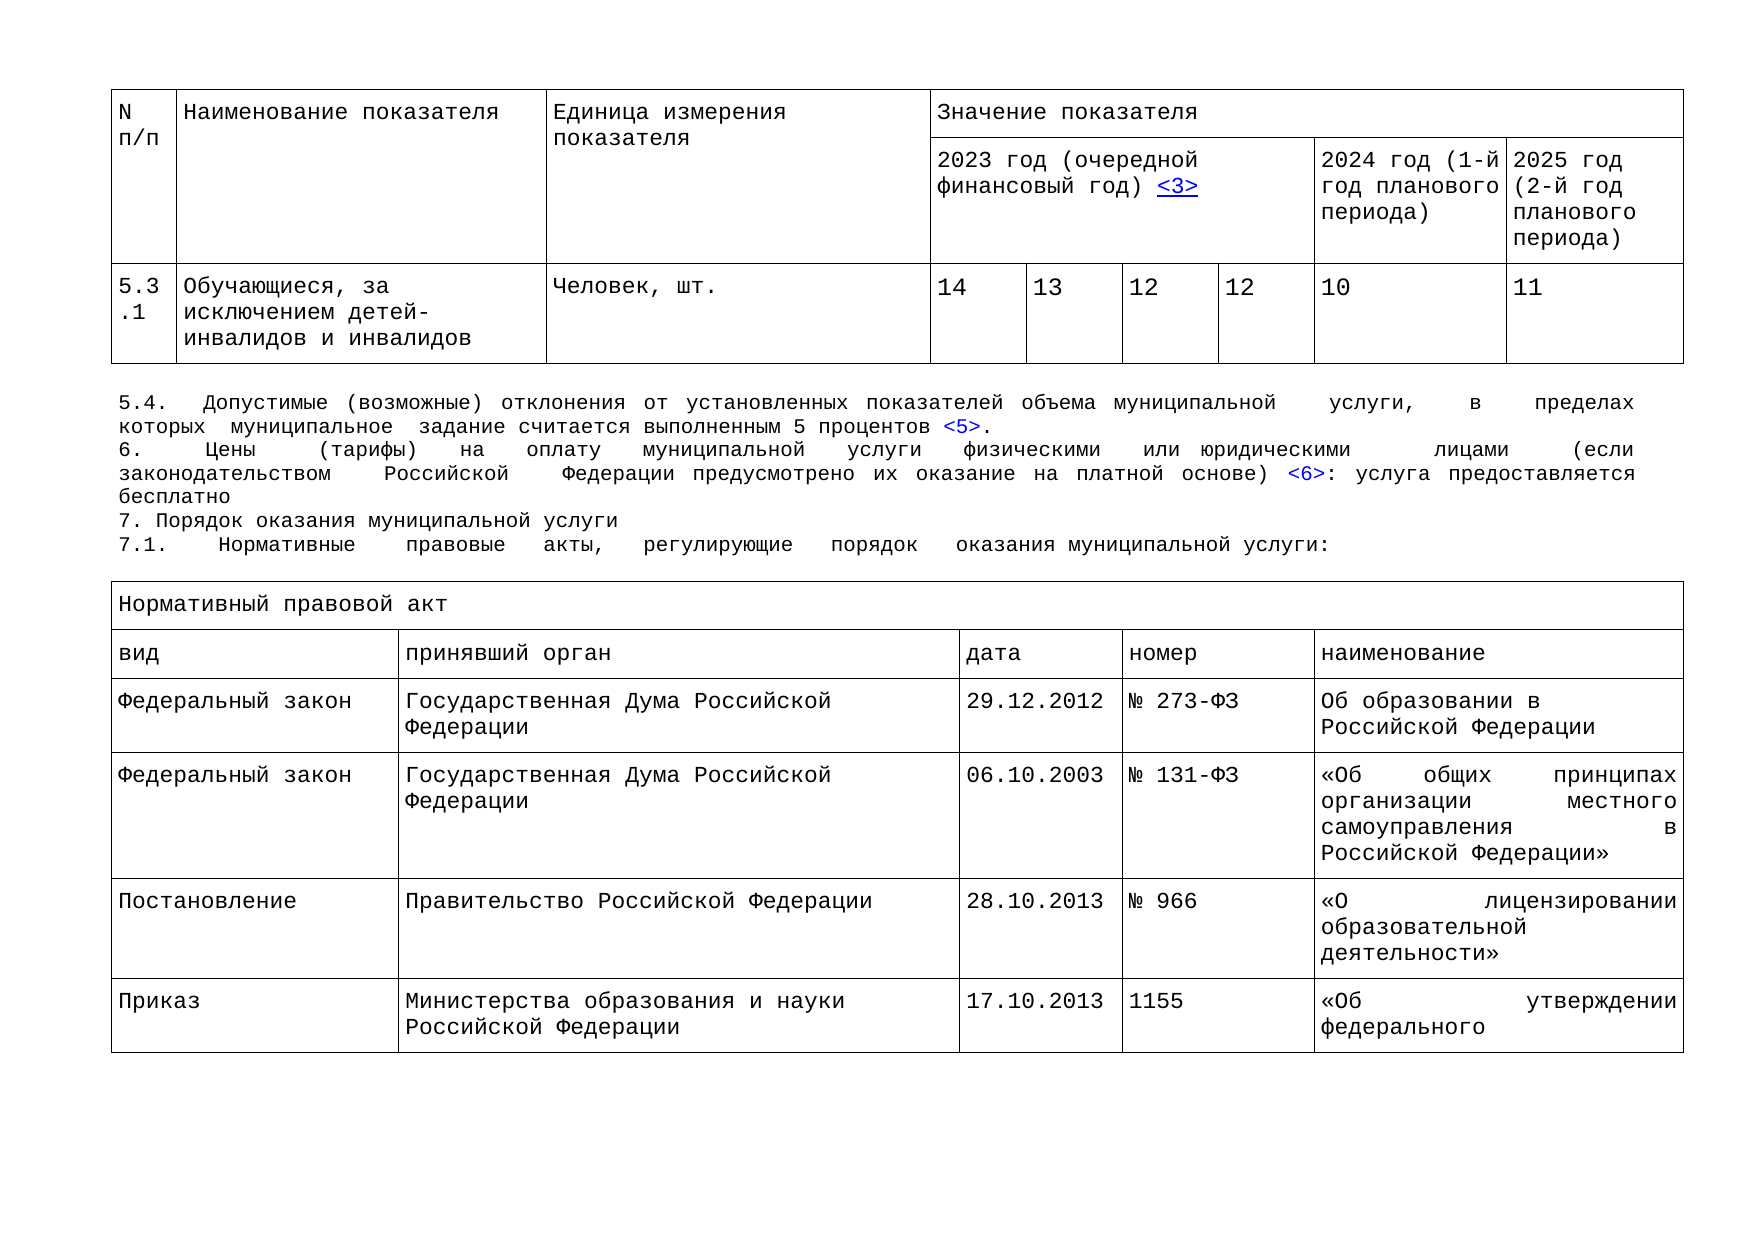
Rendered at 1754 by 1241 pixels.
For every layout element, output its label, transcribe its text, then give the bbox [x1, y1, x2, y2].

table_cell 17.10.2013 [960, 979, 1122, 1052]
table_cell № 131-ФЗ [1123, 753, 1314, 878]
table_header N п/п [112, 90, 176, 263]
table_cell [1315, 979, 1683, 1052]
table_cell Государственная Дума Российской Федерации [399, 679, 959, 752]
table_cell Человек, шт. [547, 264, 930, 363]
table_cell 12 [1123, 264, 1218, 363]
table_cell Приказ [112, 979, 398, 1052]
table_cell Федеральный закон [112, 753, 398, 878]
table_header Единица измерения показателя [547, 90, 930, 263]
table_cell 13 [1027, 264, 1122, 363]
table_header Значение показателя [931, 90, 1683, 137]
table_cell № 966 [1123, 879, 1314, 978]
table_cell Федеральный закон [112, 679, 398, 752]
table_cell наименование [1315, 630, 1683, 678]
table_cell 1155 [1123, 979, 1314, 1052]
table_header Нормативный правовой акт [112, 582, 1683, 629]
text 6. Цены (тарифы) на оплату муниципальной услуги физическими или юридическими лицами (если законодательством Российской Федерации предусмотрено их оказание на платной основе) <6>: услуга предоставляется бесплатно [118, 439, 1636, 510]
table_cell № 273-ФЗ [1123, 679, 1314, 752]
table_cell 11 [1507, 264, 1683, 363]
table_cell 10 [1315, 264, 1506, 363]
table_cell 2023 год (очередной финансовый год) <3> [931, 138, 1314, 263]
table_cell 2024 год (1-й год планового периода) [1315, 138, 1506, 263]
table_cell принявший орган [399, 630, 959, 678]
table_cell Об образовании в Российской Федерации [1315, 679, 1683, 752]
text 5.4. Допустимые (возможные) отклонения от установленных показателей объема муниципальной услуги, в пределах которых муниципальное задание считается выполненным 5 процентов <5>. [118, 392, 1636, 439]
table_cell «О лицензировании образовательной деятельности» [1315, 879, 1683, 978]
table_header Наименование показателя [177, 90, 546, 263]
table_cell Государственная Дума Российской Федерации [399, 753, 959, 878]
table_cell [399, 979, 959, 1052]
table_cell 06.10.2003 [960, 753, 1122, 878]
table_cell Правительство Российской Федерации [399, 879, 959, 978]
table_cell «Об общих принципах организации местного самоуправления в Российской Федерации» [1315, 753, 1683, 878]
table_cell Постановление [112, 879, 398, 978]
table_cell 2025 год (2-й год планового периода) [1507, 138, 1683, 263]
table_cell 29.12.2012 [960, 679, 1122, 752]
text 7. Порядок оказания муниципальной услуги [118, 510, 1636, 534]
table_cell 5.3.1 [112, 264, 176, 363]
text 7.1. Нормативные правовые акты, регулирующие порядок оказания муниципальной услуги: [118, 534, 1636, 557]
table_cell вид [112, 630, 398, 678]
table_cell номер [1123, 630, 1314, 678]
table_cell 28.10.2013 [960, 879, 1122, 978]
table_cell дата [960, 630, 1122, 678]
table_cell 12 [1219, 264, 1314, 363]
table_cell Обучающиеся, за исключением детей-инвалидов и инвалидов [177, 264, 546, 363]
table_cell 14 [931, 264, 1026, 363]
